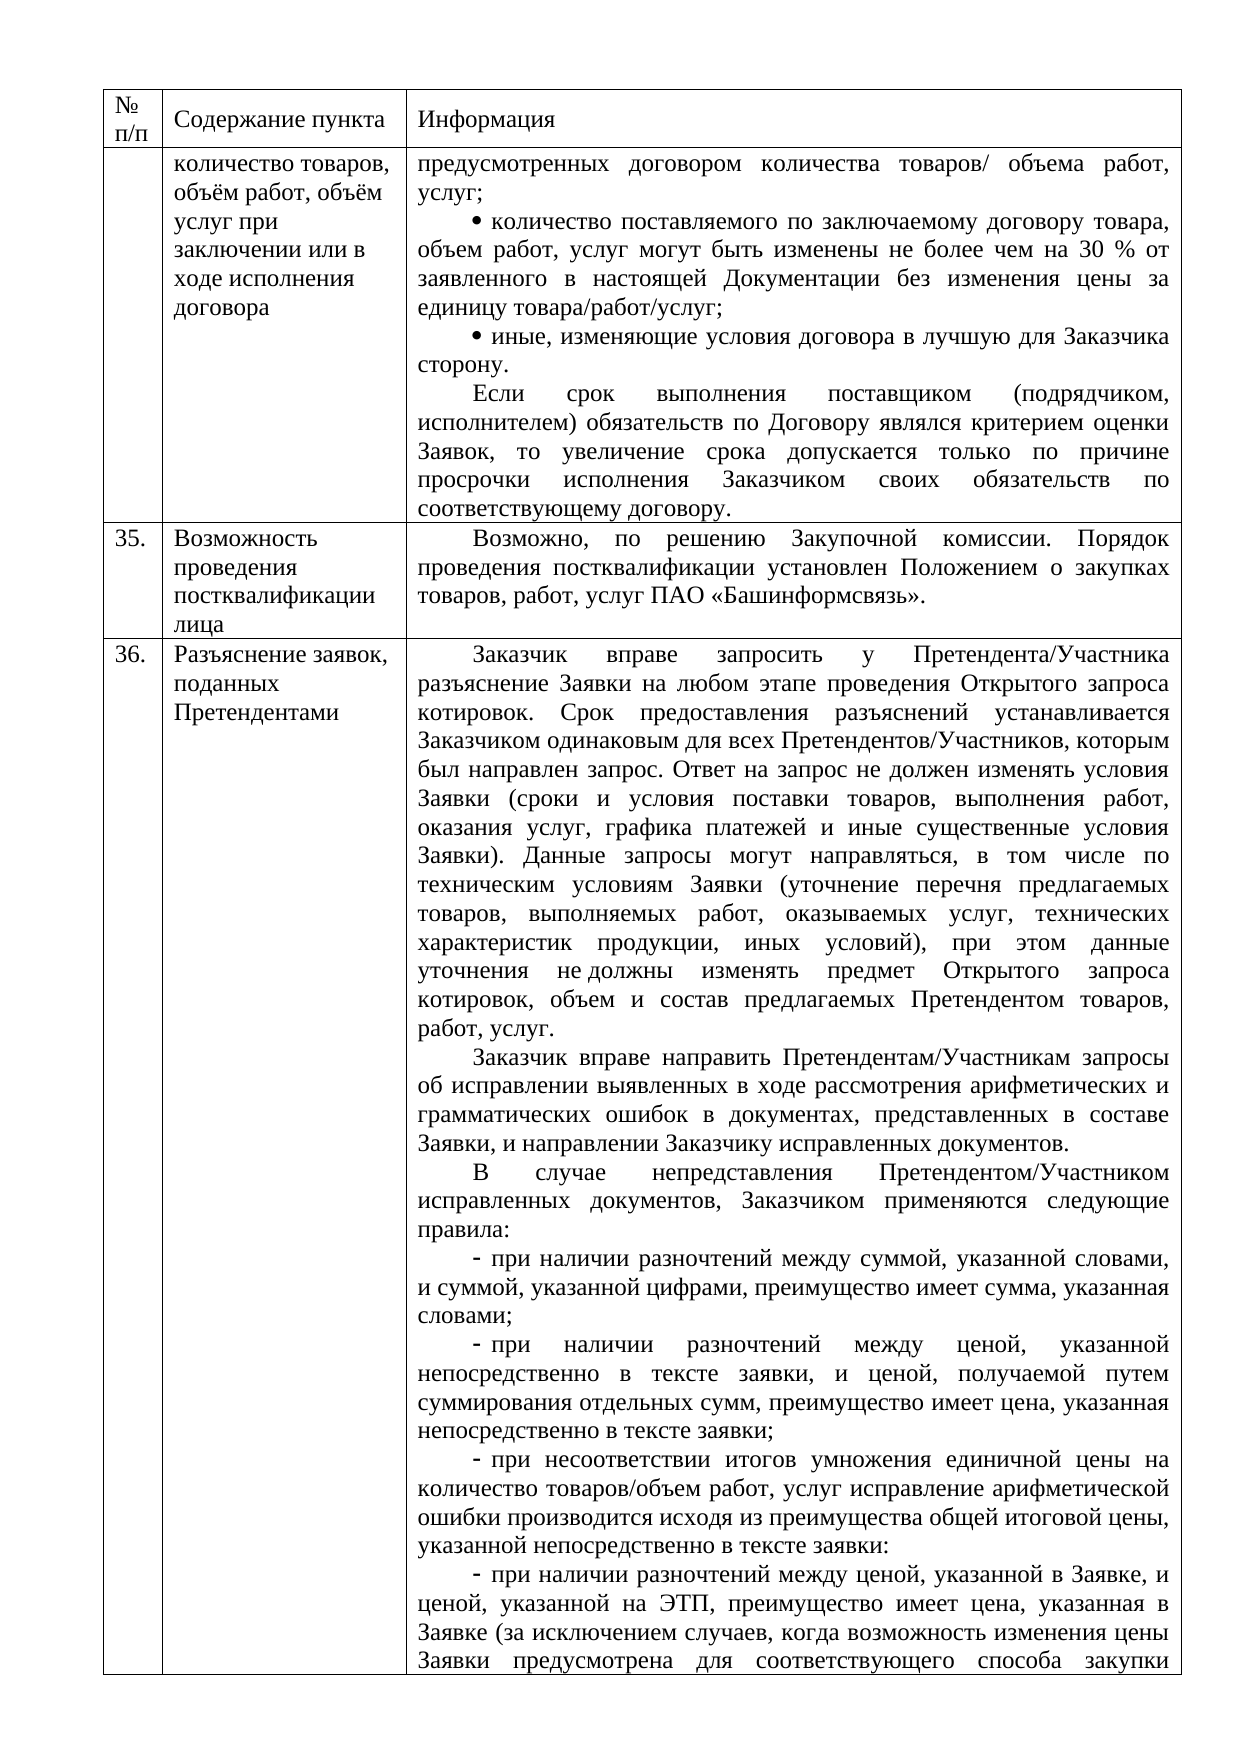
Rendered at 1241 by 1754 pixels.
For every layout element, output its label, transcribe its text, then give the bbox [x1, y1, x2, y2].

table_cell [163, 639, 406, 1674]
table_cell [104, 148, 162, 522]
table_header Содержание пункта [163, 90, 406, 147]
table_cell [104, 523, 162, 638]
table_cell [407, 639, 1181, 1674]
table_cell Возможно, по решению Закупочной комиссии. Порядок проведения постквалификации установлен Положением о закупках товаров, работ, услуг ПАО «Башинформсвязь». [407, 523, 1181, 638]
table_header № п/п [104, 90, 162, 147]
table_header Информация [407, 90, 1181, 147]
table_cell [163, 148, 406, 522]
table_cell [407, 148, 1181, 522]
table_cell Возможность проведения постквалификации лица [163, 523, 406, 638]
table_cell [104, 639, 162, 1674]
